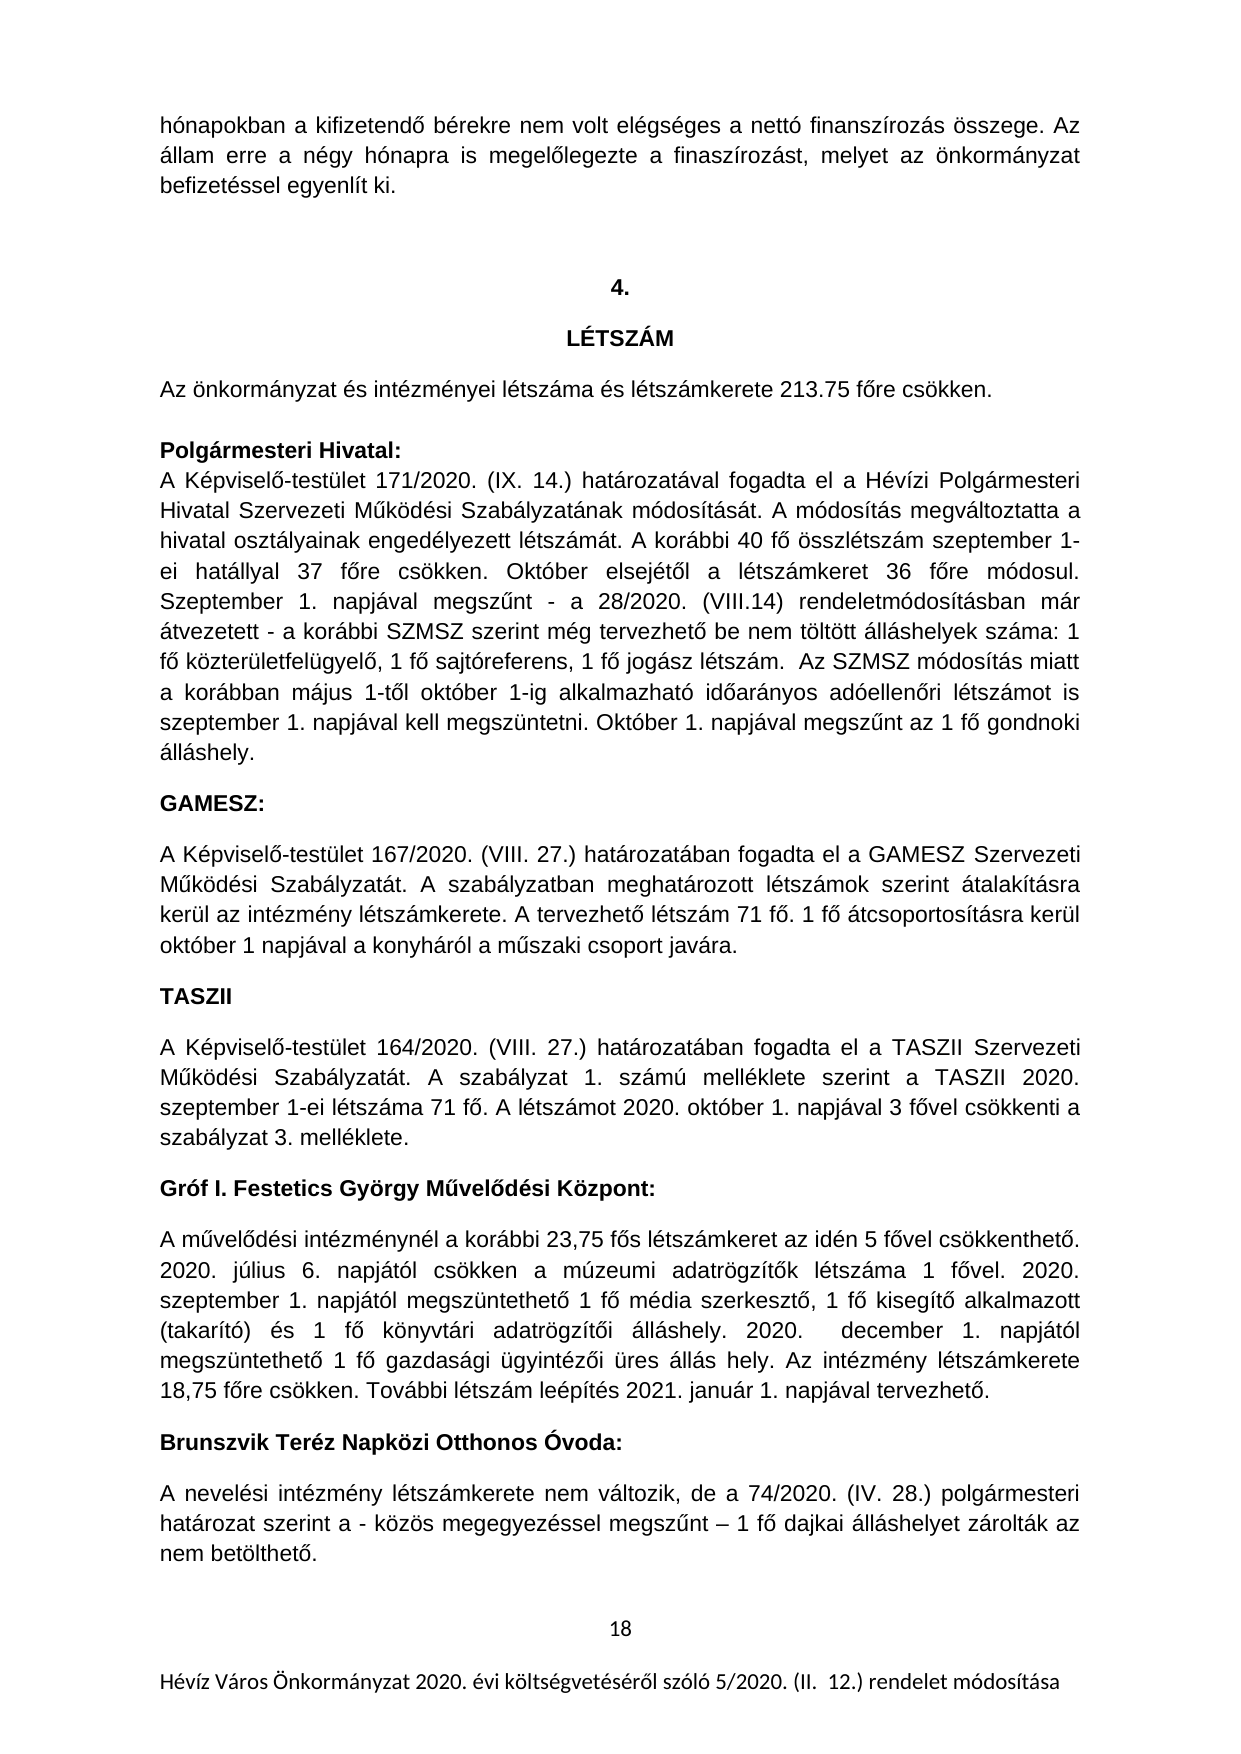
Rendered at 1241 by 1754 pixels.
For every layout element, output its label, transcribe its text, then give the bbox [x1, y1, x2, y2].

text LÉTSZÁM [159, 325, 1081, 352]
text Polgármesteri Hivatal: [159, 437, 1081, 463]
text A Képviselő-testület 164/2020. (VIII. 27.) határozatában fogadta el a TASZII Szervezeti Működési Szabályzatát. A szabályzat 1. számú melléklete szerint a TASZII 2020. szeptember 1-ei létszáma 71 fő. A létszámot 2020. október 1. napjával 3 fővel csökkenti a szabályzat 3. melléklete. [159, 1034, 1081, 1151]
text GAMESZ: [159, 790, 1081, 816]
text A Képviselő-testület 167/2020. (VIII. 27.) határozatában fogadta el a GAMESZ Szervezeti Működési Szabályzatát. A szabályzatban meghatározott létszámok szerint átalakításra kerül az intézmény létszámkerete. A tervezhető létszám 71 fő. 1 fő átcsoportosításra kerül október 1 napjával a konyháról a műszaki csoport javára. [159, 841, 1081, 958]
text A nevelési intézmény létszámkerete nem változik, de a 74/2020. (IV. 28.) polgármesteri határozat szerint a - közös megegyezéssel megszűnt – 1 fő dajkai álláshelyet zárolták az nem betölthető. [159, 1479, 1081, 1566]
text Az önkormányzat és intézményei létszáma és létszámkerete 213.75 főre csökken. [159, 376, 1081, 403]
text A művelődési intézménynél a korábbi 23,75 fős létszámkeret az idén 5 fővel csökkenthető. 2020. július 6. napjától csökken a múzeumi adatrögzítők létszáma 1 fővel. 2020. szeptember 1. napjától megszüntethető 1 fő média szerkesztő, 1 fő kisegítő alkalmazott (takarító) és 1 fő könyvtári adatrögzítői álláshely. 2020. december 1. napjától megszüntethető 1 fő gazdasági ügyintézői üres állás hely. Az intézmény létszámkerete 18,75 főre csökken. További létszám leépítés 2021. január 1. napjával tervezhető. [159, 1226, 1081, 1404]
text Gróf I. Festetics György Művelődési Központ: [159, 1175, 1081, 1202]
text A Képviselő-testület 171/2020. (IX. 14.) határozatával fogadta el a Hévízi Polgármesteri Hivatal Szervezeti Működési Szabályzatának módosítását. A módosítás megváltoztatta a hivatal osztályainak engedélyezett létszámát. A korábbi 40 fő összlétszám szeptember 1-ei hatállyal 37 főre csökken. Október elsejétől a létszámkeret 36 főre módosul. Szeptember 1. napjával megszűnt - a 28/2020. (VIII.14) rendeletmódosításban már átvezetett - a korábbi SZMSZ szerint még tervezhető be nem töltött álláshelyek száma: 1 fő közterületfelügyelő, 1 fő sajtóreferens, 1 fő jogász létszám. Az SZMSZ módosítás miatt a korábban május 1-től október 1-ig alkalmazható időarányos adóellenőri létszámot is szeptember 1. napjával kell megszüntetni. Október 1. napjával megszűnt az 1 fő gondnoki álláshely. [159, 467, 1081, 765]
text Brunszvik Teréz Napközi Otthonos Óvoda: [159, 1428, 1081, 1455]
text TASZII [159, 983, 1081, 1009]
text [159, 112, 1081, 198]
text 4. [159, 274, 1081, 301]
